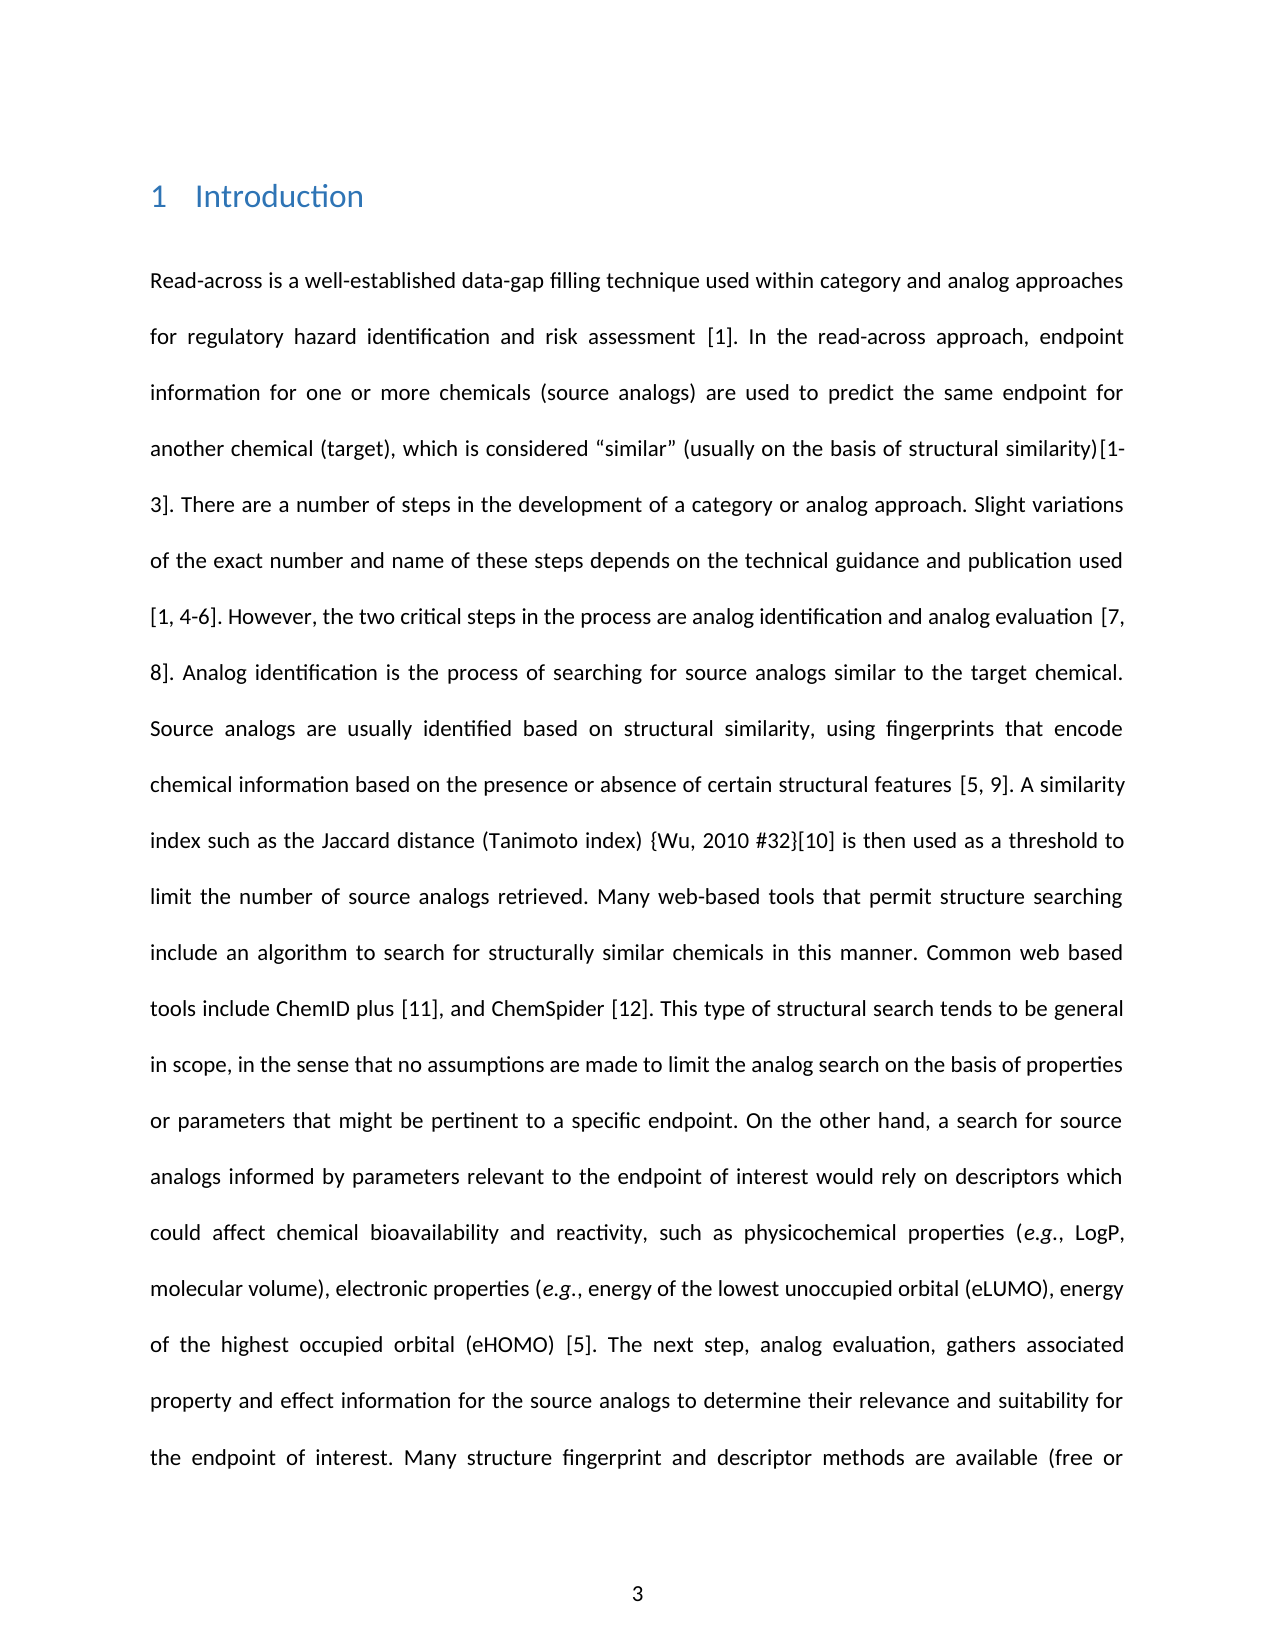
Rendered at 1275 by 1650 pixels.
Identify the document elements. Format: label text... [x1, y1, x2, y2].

subtitle Introduction [150, 175, 1125, 216]
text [150, 266, 1125, 1471]
